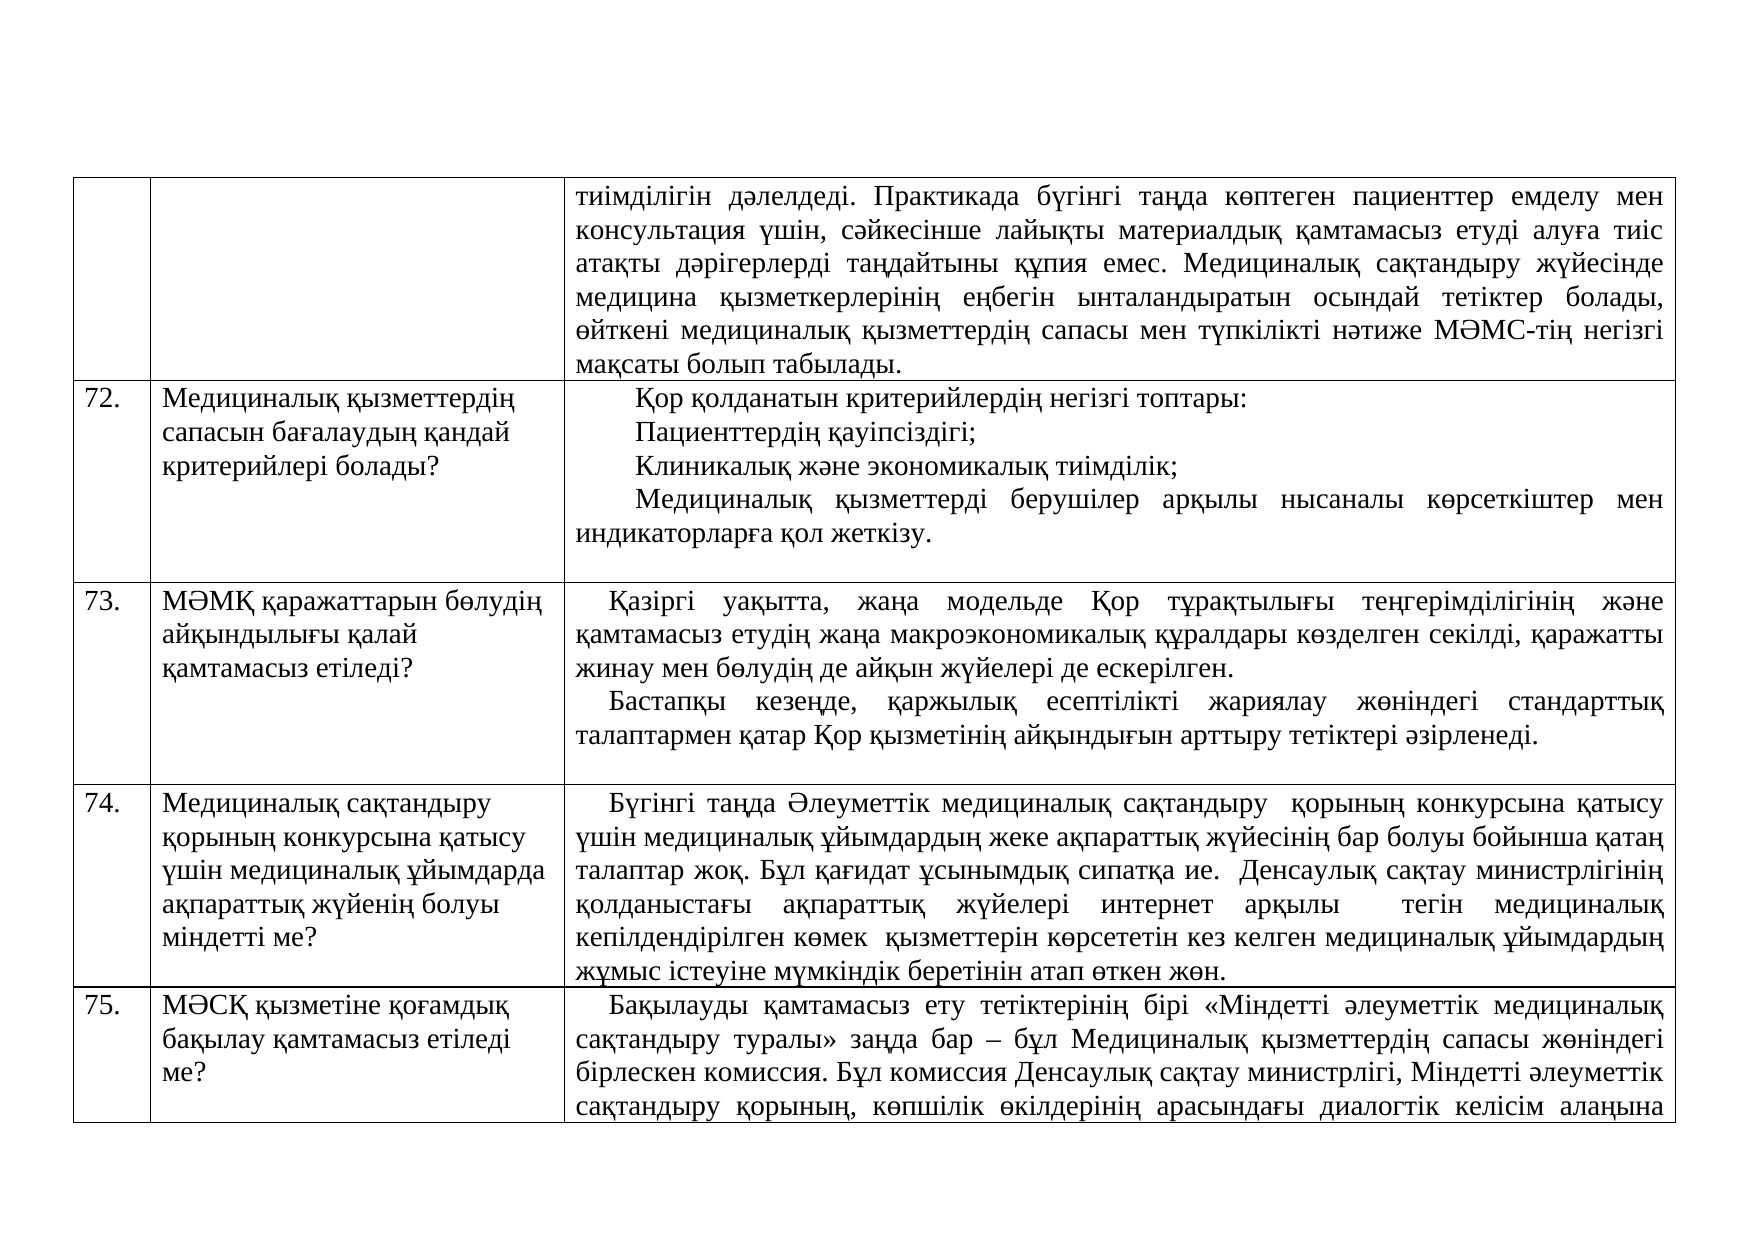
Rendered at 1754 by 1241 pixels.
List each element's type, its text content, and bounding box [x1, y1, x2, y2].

table_cell [74, 988, 150, 1122]
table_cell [151, 988, 564, 1122]
table_cell Медициналық сақтандыру қорының конкурсына қатысу үшін медициналық ұйымдарда ақпараттық жүйенің болуы міндетті ме? [151, 785, 564, 986]
table_cell Бүгінгі таңда Әлеуметтік медициналық сақтандыру қорының конкурсына қатысу үшін медициналық ұйымдардың жеке ақпараттық жүйесінің бар болуы бойынша қатаң талаптар жоқ. Бұл қағидат ұсынымдық сипатқа ие. Денсаулық сақтау министрлігінің қолданыстағы ақпараттық жүйелері интернет арқылы тегін медициналық кепілдендірілген көмек қызметтерін көрсететін кез келген медициналық ұйымдардың жұмыс істеуіне мүмкіндік беретінін атап өткен жөн. [565, 785, 1675, 986]
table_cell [565, 988, 1675, 1122]
table_cell Қазіргі уақытта, жаңа модельде Қор тұрақтылығы теңгерімділігінің және қамтамасыз етудің жаңа макроэкономикалық құралдары көзделген секілді, қаражатты жинау мен бөлудің де айқын жүйелері де ескерілген. Бастапқы кезеңде, қаржылық есептілікті жариялау жөніндегі стандарттық талаптармен қатар Қор қызметінің айқындығын арттыру тетіктері әзірленеді. [565, 583, 1675, 784]
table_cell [565, 178, 1675, 379]
table_cell МӘМҚ қаражаттарын бөлудің айқындылығы қалай қамтамасыз етіледі? [151, 583, 564, 784]
table_cell [74, 381, 150, 582]
table_cell [74, 583, 150, 784]
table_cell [151, 178, 564, 379]
table_cell Медициналық қызметтердің сапасын бағалаудың қандай критерийлері болады? [151, 381, 564, 582]
table_cell [74, 178, 150, 379]
table_cell Қор қолданатын критерийлердің негізгі топтары: Пациенттердің қауіпсіздігі; Клиникалық және экономикалық тиімділік; Медициналық қызметтерді берушілер арқылы нысаналы көрсеткіштер мен индикаторларға қол жеткізу. [565, 381, 1675, 582]
table_cell [74, 785, 150, 986]
